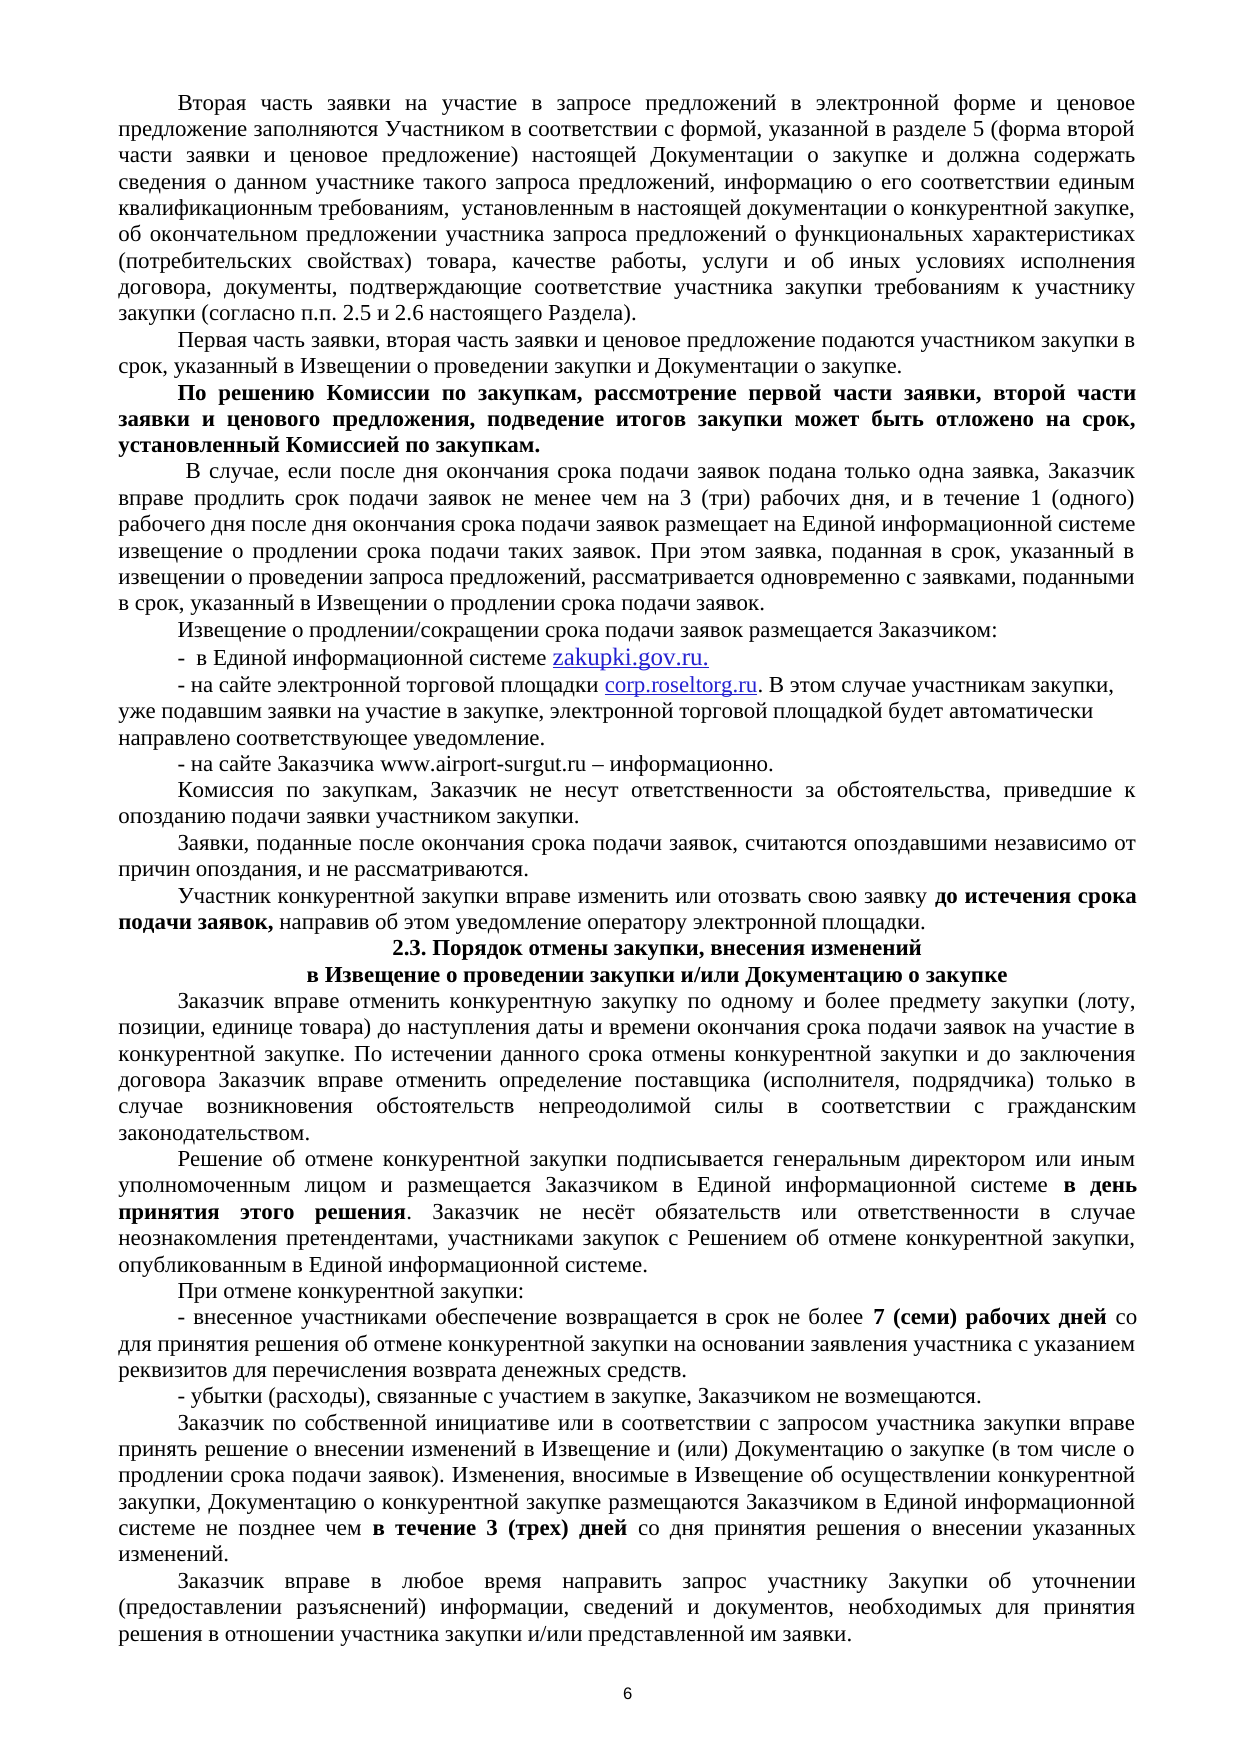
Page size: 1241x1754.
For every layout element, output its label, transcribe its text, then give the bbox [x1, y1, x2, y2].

text - на сайте Заказчика www.airport-surgut.ru – информационно. [118, 750, 1137, 776]
text Заказчик вправе отменить конкурентную закупку по одному и более предмету закупки (лоту, позиции, единице товара) до наступления даты и времени окончания срока подачи заявок на участие в конкурентной закупке. По истечении данного срока отмены конкурентной закупки и до заключения договора Заказчик вправе отменить определение поставщика (исполнителя, подрядчика) только в случае возникновения обстоятельств непреодолимой силы в соответствии с гражданским законодательством. [118, 987, 1137, 1145]
text Заказчик по собственной инициативе или в соответствии с запросом участника закупки вправе принять решение о внесении изменений в Извещение и (или) Документацию о закупке (в том числе о продлении срока подачи заявок). Изменения, вносимые в Извещение об осуществлении конкурентной закупки, Документацию о конкурентной закупке размещаются Заказчиком в Единой информационной системе не позднее чем в течение 3 (трех) дней со дня принятия решения о внесении указанных изменений. [118, 1409, 1137, 1567]
text Решение об отмене конкурентной закупки подписывается генеральным директором или иным уполномоченным лицом и размещается Заказчиком в Единой информационной системе в день принятия этого решения. Заказчик не несёт обязательств или ответственности в случае неознакомления претендентами, участниками закупок с Решением об отмене конкурентной закупки, опубликованным в Единой информационной системе. [118, 1145, 1137, 1277]
text - в Единой информационной системе zakupki.gov.ru. [118, 642, 1137, 671]
text - убытки (расходы), связанные с участием в закупке, Заказчиком не возмещаются. [118, 1382, 1137, 1409]
text Заявки, поданные после окончания срока подачи заявок, считаются опоздавшими независимо от причин опоздания, и не рассматриваются. [118, 829, 1137, 882]
text В случае, если после дня окончания срока подачи заявок подана только одна заявка, Заказчик вправе продлить срок подачи заявок не менее чем на 3 (три) рабочих дня, и в течение 1 (одного) рабочего дня после дня окончания срока подачи заявок размещает на Единой информационной системе извещение о продлении срока подачи таких заявок. При этом заявка, поданная в срок, указанный в извещении о проведении запроса предложений, рассматривается одновременно с заявками, поданными в срок, указанный в Извещении о продлении срока подачи заявок. [118, 458, 1137, 616]
text Комиссия по закупкам, Заказчик не несут ответственности за обстоятельства, приведшие к опозданию подачи заявки участником закупки. [118, 776, 1137, 829]
text - на сайте электронной торговой площадки corp.roseltorg.ru. В этом случае участникам закупки, уже подавшим заявки на участие в закупке, электронной торговой площадкой будет автоматически направлено соответствующее уведомление. [118, 671, 1137, 750]
text 2.3. Порядок отмены закупки, внесения изменений [118, 934, 1137, 961]
text - внесенное участниками обеспечение возвращается в срок не более 7 (семи) рабочих дней со для принятия решения об отмене конкурентной закупки на основании заявления участника с указанием реквизитов для перечисления возврата денежных средств. [118, 1303, 1137, 1382]
text Извещение о продлении/сокращении срока подачи заявок размещается Заказчиком: [118, 616, 1137, 642]
text Первая часть заявки, вторая часть заявки и ценовое предложение подаются участником закупки в срок, указанный в Извещении о проведении закупки и Документации о закупке. [118, 326, 1137, 378]
text в Извещение о проведении закупки и/или Документацию о закупке [118, 961, 1137, 987]
text По решению Комиссии по закупкам, рассмотрение первой части заявки, второй части заявки и ценового предложения, подведение итогов закупки может быть отложено на срок, установленный Комиссией по закупкам. [118, 378, 1137, 458]
text Участник конкурентной закупки вправе изменить или отозвать свою заявку до истечения срока подачи заявок, направив об этом уведомление оператору электронной площадки. [118, 882, 1137, 934]
text Заказчик вправе в любое время направить запрос участнику Закупки об уточнении (предоставлении разъяснений) информации, сведений и документов, необходимых для принятия решения в отношении участника закупки и/или представленной им заявки. [118, 1567, 1137, 1646]
text Вторая часть заявки на участие в запросе предложений в электронной форме и ценовое предложение заполняются Участником в соответствии с формой, указанной в разделе 5 (форма второй части заявки и ценовое предложение) настоящей Документации о закупке и должна содержать сведения о данном участнике такого запроса предложений, информацию о его соответствии единым квалификационным требованиям, установленным в настоящей документации о конкурентной закупке, об окончательном предложении участника запроса предложений о функциональных характеристиках (потребительских свойствах) товара, качестве работы, услуги и об иных условиях исполнения договора, документы, подтверждающие соответствие участника закупки требованиям к участнику закупки (согласно п.п. 2.5 и 2.6 настоящего Раздела). [118, 89, 1137, 326]
text При отмене конкурентной закупки: [118, 1277, 1137, 1303]
